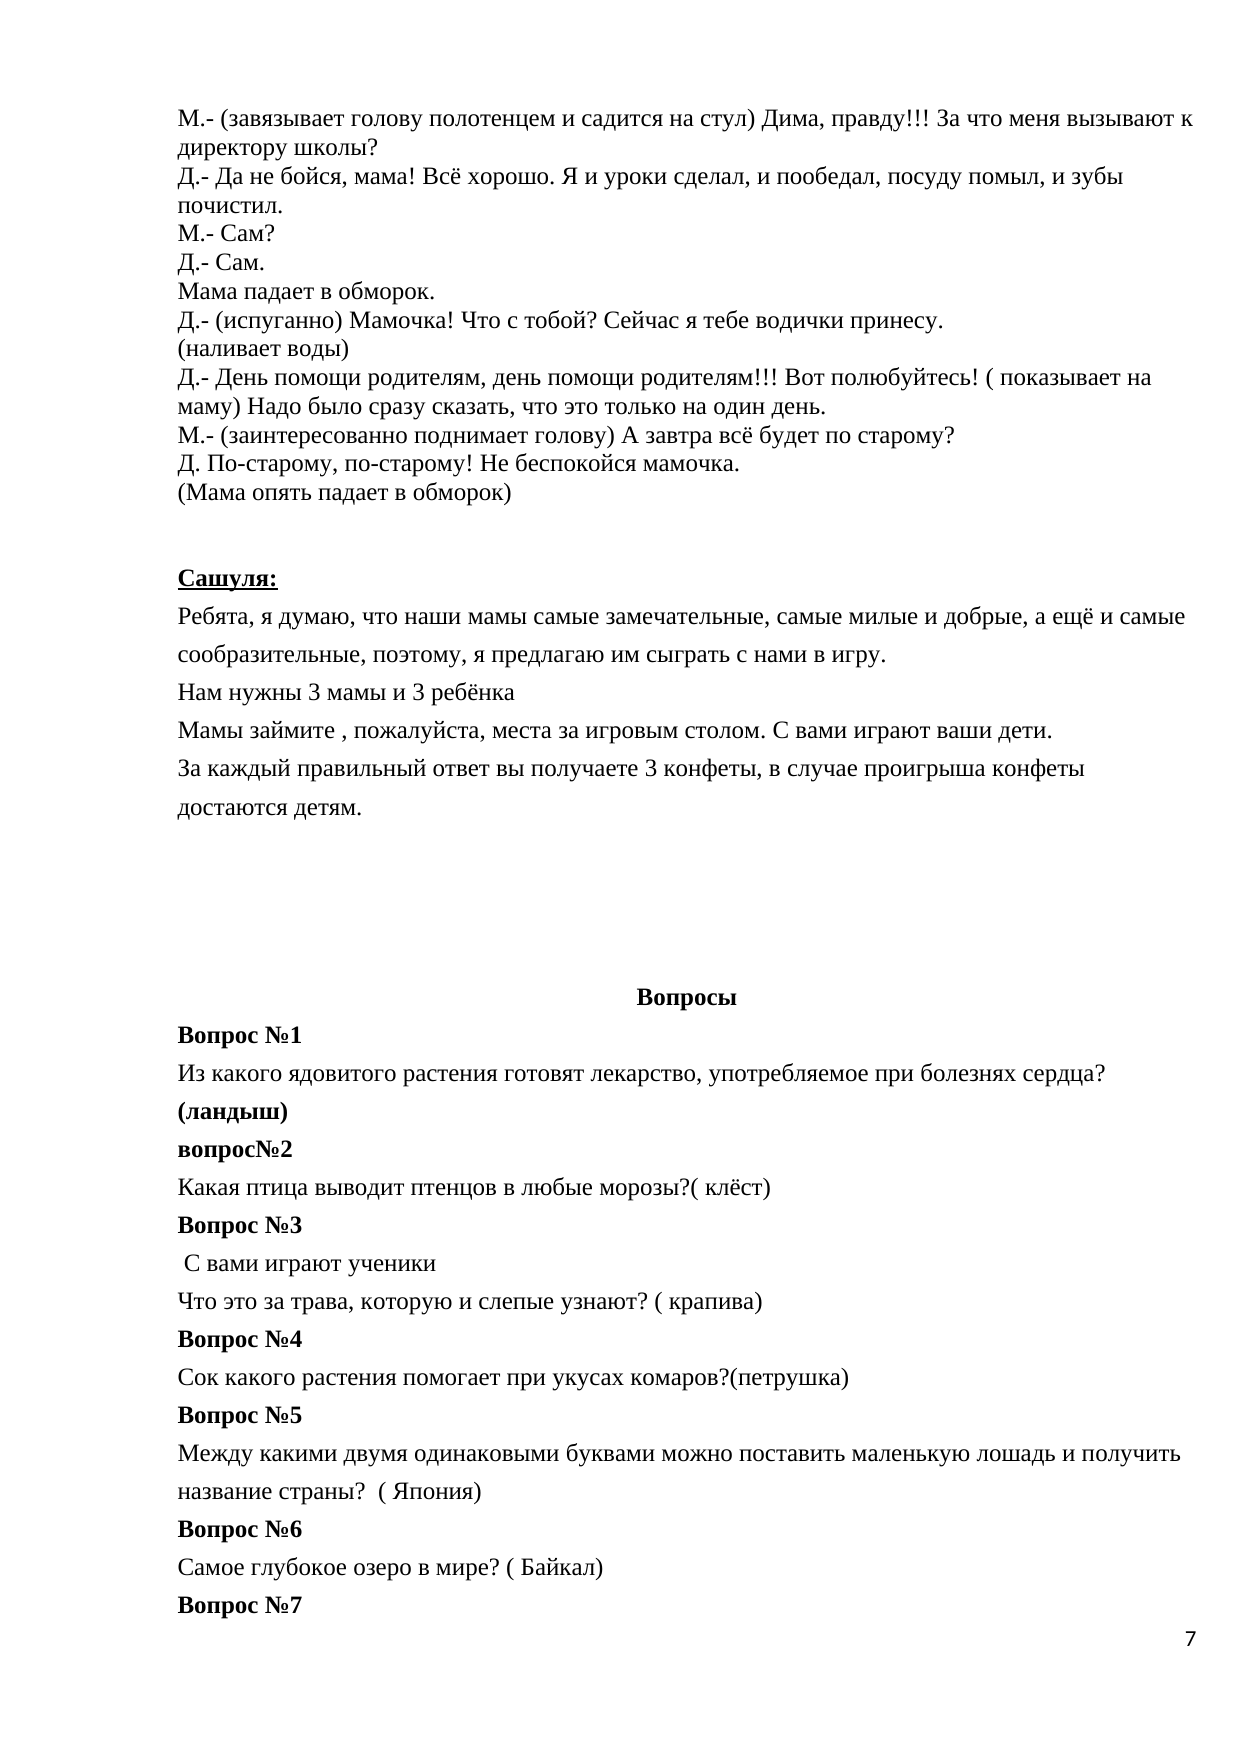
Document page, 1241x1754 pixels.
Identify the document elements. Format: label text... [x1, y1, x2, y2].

text Нам нужны 3 мамы и 3 ребёнка [177, 668, 1196, 706]
text Вопрос №1 [177, 1010, 1196, 1048]
text Д.- День помощи родителям, день помощи родителям!!! Вот полюбуйтесь! ( показывает на маму) Надо было сразу сказать, что это только на один день. [177, 362, 1196, 420]
text Вопросы [177, 972, 1196, 1010]
text (наливает воды) [177, 333, 1196, 362]
text Д.- (испуганно) Мамочка! Что с тобой? Сейчас я тебе водички принесу. [177, 305, 1196, 333]
text Из какого ядовитого растения готовят лекарство, употребляемое при болезнях сердца? (ландыш) [177, 1048, 1196, 1124]
text вопрос№2 [177, 1124, 1196, 1162]
text Самое глубокое озеро в мире? ( Байкал) [177, 1543, 1196, 1581]
text Мама падает в обморок. [177, 276, 1196, 305]
text Между какими двумя одинаковыми буквами можно поставить маленькую лошадь и получить название страны? ( Япония) [177, 1429, 1196, 1505]
text Д. По-старому, по-старому! Не беспокойся мамочка. [177, 448, 1196, 477]
text За каждый правильный ответ вы получаете 3 конфеты, в случае проигрыша конфеты достаются детям. [177, 744, 1196, 820]
text Ребята, я думаю, что наши мамы самые замечательные, самые милые и добрые, а ещё и самые сообразительные, поэтому, я предлагаю им сыграть с нами в игру. [177, 592, 1196, 668]
text Д.- Да не бойся, мама! Всё хорошо. Я и уроки сделал, и пообедал, посуду помыл, и зубы почистил. [177, 161, 1196, 218]
text М.- (завязывает голову полотенцем и садится на стул) Дима, правду!!! За что меня вызывают к директору школы? [177, 103, 1196, 161]
text Мамы займите , пожалуйста, места за игровым столом. С вами играют ваши дети. [177, 706, 1196, 744]
text Сок какого растения помогает при укусах комаров?(петрушка) [177, 1353, 1196, 1391]
text Вопрос №4 [177, 1314, 1196, 1353]
text Вопрос №6 [177, 1505, 1196, 1543]
text С вами играют ученики [177, 1238, 1196, 1277]
text М.- (заинтересованно поднимает голову) А завтра всё будет по старому? [177, 420, 1196, 448]
text (Мама опять падает в обморок) [177, 477, 1196, 506]
text Вопрос №5 [177, 1391, 1196, 1429]
text Вопрос №7 [177, 1581, 1196, 1619]
text М.- Сам? [177, 218, 1196, 247]
text Вопрос №3 [177, 1201, 1196, 1238]
text Какая птица выводит птенцов в любые морозы?( клёст) [177, 1162, 1196, 1201]
text Д.- Сам. [177, 247, 1196, 276]
text Сашуля: [177, 563, 1196, 592]
text Что это за трава, которую и слепые узнают? ( крапива) [177, 1277, 1196, 1314]
